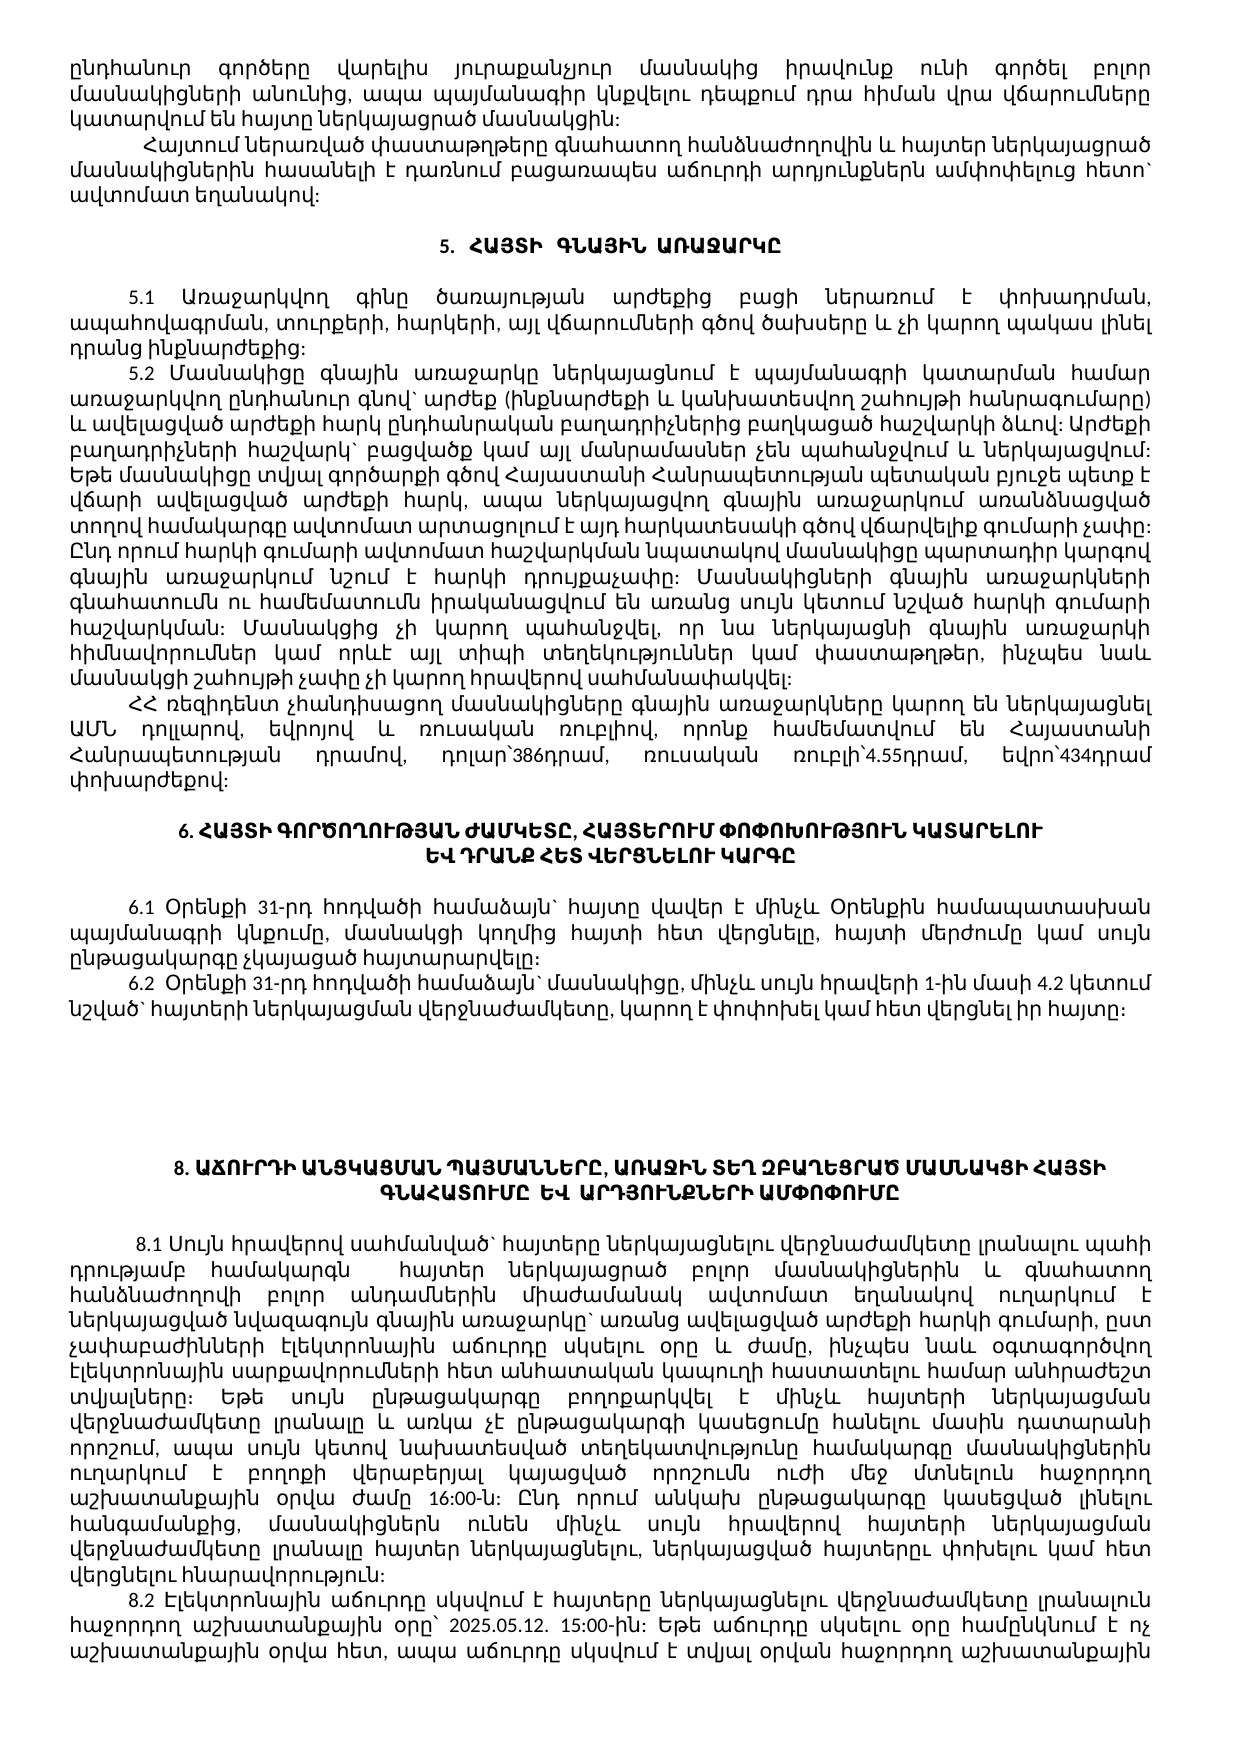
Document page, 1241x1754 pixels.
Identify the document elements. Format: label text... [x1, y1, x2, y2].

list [69, 56, 1152, 132]
text 5. ՀԱՅՏԻ ԳՆԱՅԻՆ ԱՌԱՋԱՐԿԸ [69, 233, 1152, 259]
text 6.2 Օրենքի 31-րդ հոդվածի համաձայն` մասնակիցը, մինչև սույն հրավերի 1-ին մասի 4.2 կետում նշված` հայտերի ներկայացման վերջնաժամկետը, կարող է փոփոխել կամ հետ վերցնել իր հայտը։ [69, 971, 1152, 1021]
text 6.1 Օրենքի 31-րդ հոդվածի համաձայն` հայտը վավեր է մինչև Օրենքին համապատասխան պայմանագրի կնքումը, մասնակցի կողմից հայտի հետ վերցնելը, հայտի մերժումը կամ սույն ընթացակարգը չկայացած հայտարարվելը։ [69, 894, 1152, 971]
text 6. ՀԱՅՏԻ ԳՈՐԾՈՂՈՒԹՅԱՆ ԺԱՄԿԵՏԸ, ՀԱՅՏԵՐՈՒՄ ՓՈՓՈԽՈՒԹՅՈՒՆ ԿԱՏԱՐԵԼՈՒ [69, 818, 1152, 843]
text Հայտում ներառված փաստաթղթերը գնահատող հանձնաժողովին և հայտեր ներկայացրած մասնակիցներին հասանելի է դառնում բացառապես աճուրդի արդյունքներն ամփոփելուց հետո` ավտոմատ եղանակով: [69, 132, 1152, 208]
text ՀՀ ռեզիդենտ չհանդիսացող մասնակիցները գնային առաջարկները կարող են ներկայացնել ԱՄՆ դոլլարով, եվրոյով և ռուսական ռուբլիով, որոնք համեմատվում են Հայաստանի Հանրապետության դրամով, դոլար՝386դրամ, ռուսական ռուբլի՝4.55դրամ, եվրո՝434դրամ փոխարժեքով: [69, 691, 1152, 793]
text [69, 1587, 1152, 1663]
text 8.1 Սույն հրավերով սահմանված` հայտերը ներկայացնելու վերջնաժամկետը լրանալու պահի դրությամբ համակարգն հայտեր ներկայացրած բոլոր մասնակիցներին և գնահատող հանձնաժողովի բոլոր անդամներին միաժամանակ ավտոմատ եղանակով ուղարկում է ներկայացված նվազագույն գնային առաջարկը` առանց ավելացված արժեքի հարկի գումարի, ըստ չափաբաժինների էլեկտրոնային աճուրդը սկսելու օրը և ժամը, ինչպես նաև օգտագործվող էլեկտրոնային սարքավորումների հետ անհատական կապուղի հաստատելու համար անհրաժեշտ տվյալները։ Եթե սույն ընթացակարգը բողոքարկվել է մինչև հայտերի ներկայացման վերջնաժամկետը լրանալը և առկա չէ ընթացակարգի կասեցումը հանելու մասին դատարանի որոշում, ապա սույն կետով նախատեսված տեղեկատվությունը համակարգը մասնակիցներին ուղարկում է բողոքի վերաբերյալ կայացված որոշումն ուժի մեջ մտնելուն հաջորդող աշխատանքային օրվա ժամը 16:00-ն: Ընդ որում անկախ ընթացակարգը կասեցված լինելու հանգամանքից, մասնակիցներն ունեն մինչև սույն հրավերով հայտերի ներկայացման վերջնաժամկետը լրանալը հայտեր ներկայացնելու, ներկայացված հայտերըւ փոխելու կամ հետ վերցնելու հնարավորություն: [69, 1231, 1152, 1587]
text ԳՆԱՀԱՏՈՒՄԸ ԵՎ ԱՐԴՅՈՒՆՔՆԵՐԻ ԱՄՓՈՓՈՒՄԸ [69, 1181, 1152, 1206]
text 5.1 Առաջարկվող գինը ծառայության արժեքից բացի ներառում է փոխադրման, ապահովագրման, տուրքերի, հարկերի, այլ վճարումների գծով ծախսերը և չի կարող պակաս լինել դրանց ինքնարժեքից: [69, 284, 1152, 361]
text 8. ԱՃՈՒՐԴԻ ԱՆՑԿԱՑՄԱՆ ՊԱՅՄԱՆՆԵՐԸ, ԱՌԱՋԻՆ ՏԵՂ ԶԲԱՂԵՑՐԱԾ ՄԱՍՆԱԿՑԻ ՀԱՅՏԻ [69, 1155, 1152, 1181]
text 5.2 Մասնակիցը գնային առաջարկը ներկայացնում է պայմանագրի կատարման համար առաջարկվող ընդհանուր գնով` արժեք (ինքնարժեքի և կանխատեսվող շահույթի հանրագումարը) և ավելացված արժեքի հարկ ընդհանրական բաղադրիչներից բաղկացած հաշվարկի ձևով: Արժեքի բաղադրիչների հաշվարկ` բացվածք կամ այլ մանրամասներ չեն պահանջվում և ներկայացվում: Եթե մասնակիցը տվյալ գործարքի գծով Հայաստանի Հանրապետության պետական բյուջե պետք է վճարի ավելացված արժեքի հարկ, ապա ներկայացվող գնային առաջարկում առանձնացված տողով համակարգը ավտոմատ արտացոլում է այդ հարկատեսակի գծով վճարվելիք գումարի չափը: Ընդ որում հարկի գումարի ավտոմատ հաշվարկման նպատակով մասնակիցը պարտադիր կարգով գնային առաջարկում նշում է հարկի դրույքաչափը: Մասնակիցների գնային առաջարկների գնահատումն ու համեմատումն իրականացվում են առանց սույն կետում նշված հարկի գումարի հաշվարկման: Մասնակցից չի կարող պահանջվել, որ նա ներկայացնի գնային առաջարկի հիմնավորումներ կամ որևէ այլ տիպի տեղեկություններ կամ փաստաթղթեր, ինչպես նաև մասնակցի շահույթի չափը չի կարող հրավերով սահմանափակվել: [69, 361, 1152, 691]
text ԵՎ ԴՐԱՆՔ ՀԵՏ ՎԵՐՑՆԵԼՈՒ ԿԱՐԳԸ [69, 843, 1152, 869]
